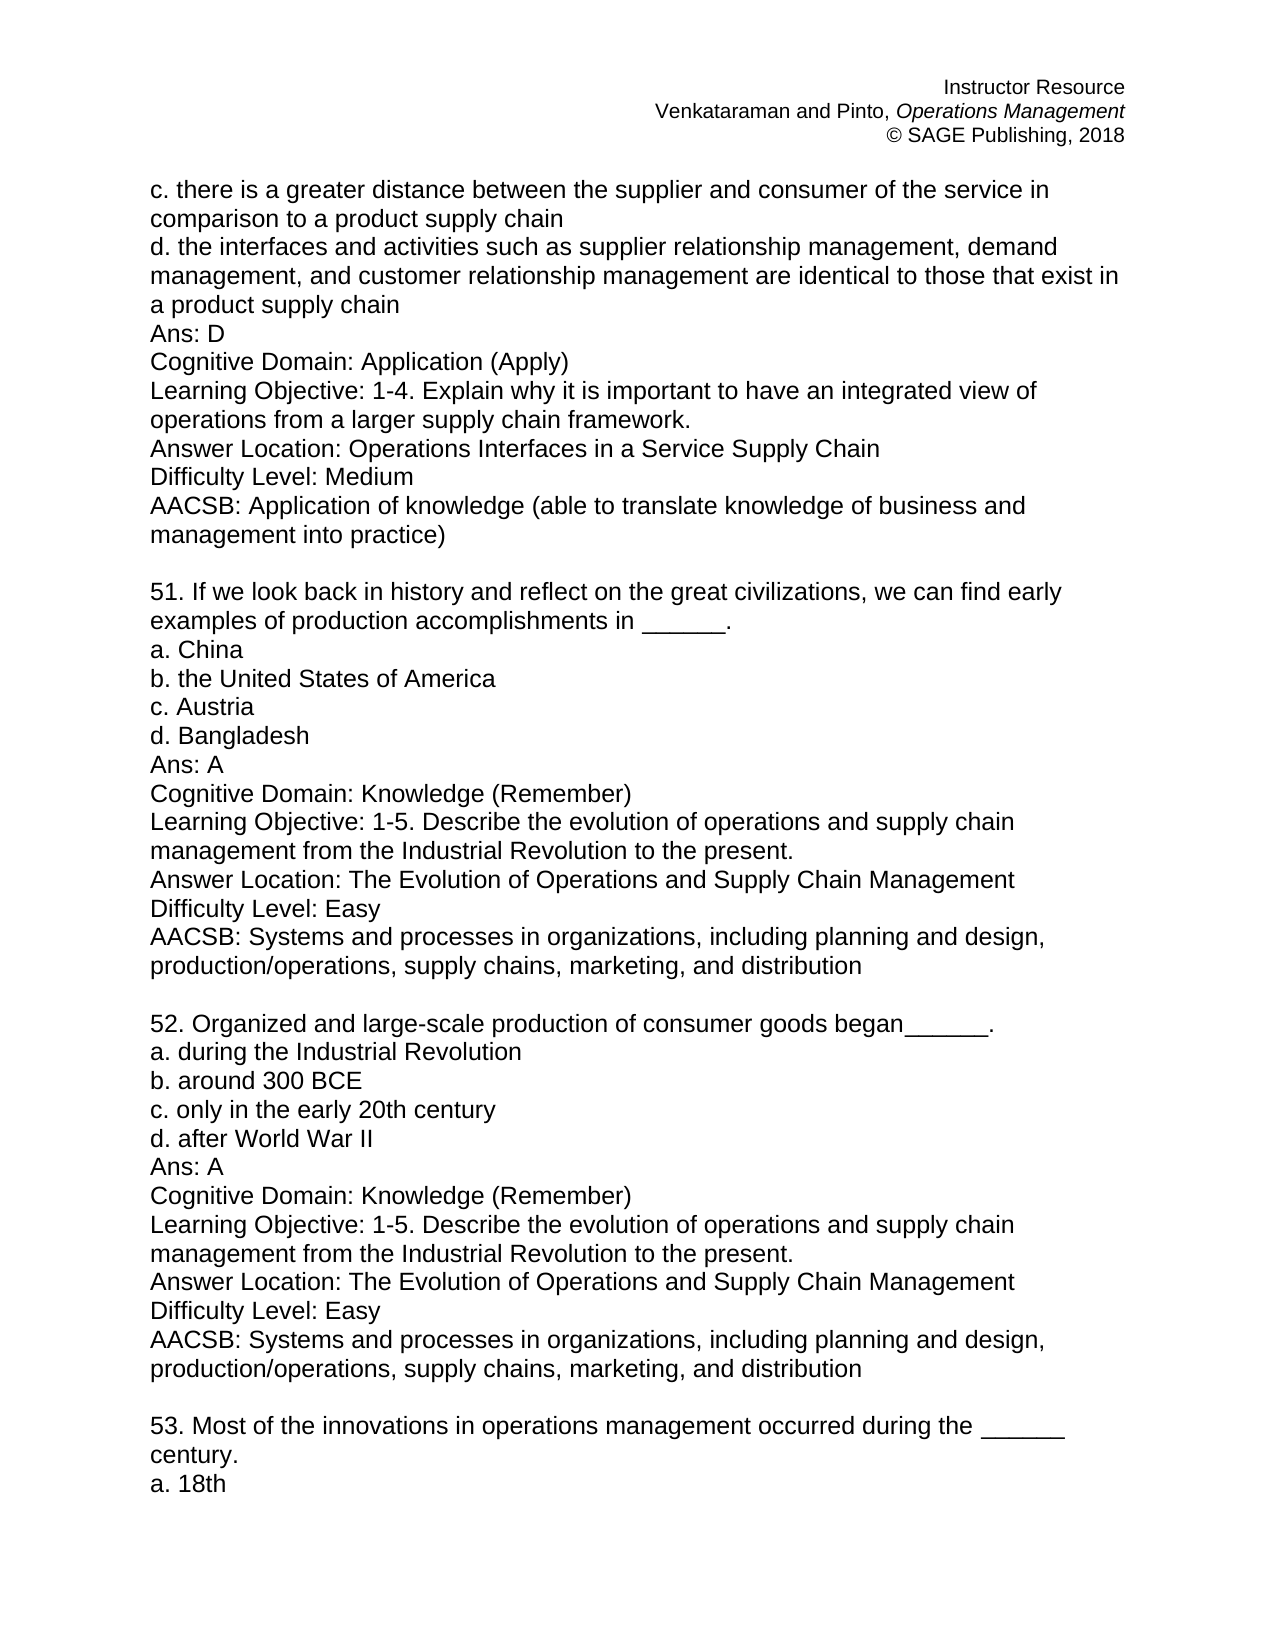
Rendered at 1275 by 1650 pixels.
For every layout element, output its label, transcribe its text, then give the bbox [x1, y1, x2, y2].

text d. the interfaces and activities such as supplier relationship management, demand management, and customer relationship management are identical to those that exist in a product supply chain [150, 232, 1125, 319]
text Difficulty Level: Easy [150, 1296, 1125, 1325]
text Answer Location: Operations Interfaces in a Service Supply Chain [150, 434, 1125, 462]
text Ans: D [150, 319, 1125, 347]
text Answer Location: The Evolution of Operations and Supply Chain Management [150, 865, 1125, 894]
text Answer Location: The Evolution of Operations and Supply Chain Management [150, 1267, 1125, 1296]
text Cognitive Domain: Knowledge (Remember) [150, 1181, 1125, 1210]
text a. 18th [150, 1469, 1125, 1497]
text AACSB: Systems and processes in organizations, including planning and design, production/operations, supply chains, marketing, and distribution [150, 922, 1125, 980]
text 51. If we look back in history and reflect on the great civilizations, we can find early examples of production accomplishments in ______. [150, 577, 1125, 635]
text Learning Objective: 1-4. Explain why it is important to have an integrated view of operations from a larger supply chain framework. [150, 376, 1125, 434]
text b. around 300 BCE [150, 1066, 1125, 1095]
text 52. Organized and large-scale production of consumer goods began______. [150, 1009, 1125, 1037]
text b. the United States of America [150, 664, 1125, 692]
text AACSB: Systems and processes in organizations, including planning and design, production/operations, supply chains, marketing, and distribution [150, 1325, 1125, 1382]
text AACSB: Application of knowledge (able to translate knowledge of business and management into practice) [150, 491, 1125, 549]
text c. Austria [150, 692, 1125, 721]
text 53. Most of the innovations in operations management occurred during the ______ century. [150, 1411, 1125, 1469]
text d. Bangladesh [150, 721, 1125, 750]
text a. during the Industrial Revolution [150, 1037, 1125, 1066]
text Cognitive Domain: Application (Apply) [150, 347, 1125, 376]
text c. there is a greater distance between the supplier and consumer of the service in comparison to a product supply chain [150, 175, 1125, 232]
text Difficulty Level: Easy [150, 894, 1125, 922]
text Ans: A [150, 1152, 1125, 1181]
text Cognitive Domain: Knowledge (Remember) [150, 779, 1125, 807]
text Learning Objective: 1-5. Describe the evolution of operations and supply chain management from the Industrial Revolution to the present. [150, 1210, 1125, 1267]
text Learning Objective: 1-5. Describe the evolution of operations and supply chain management from the Industrial Revolution to the present. [150, 807, 1125, 865]
text c. only in the early 20th century [150, 1095, 1125, 1124]
text d. after World War II [150, 1124, 1125, 1152]
text Difficulty Level: Medium [150, 462, 1125, 491]
text a. China [150, 635, 1125, 664]
text Ans: A [150, 750, 1125, 779]
